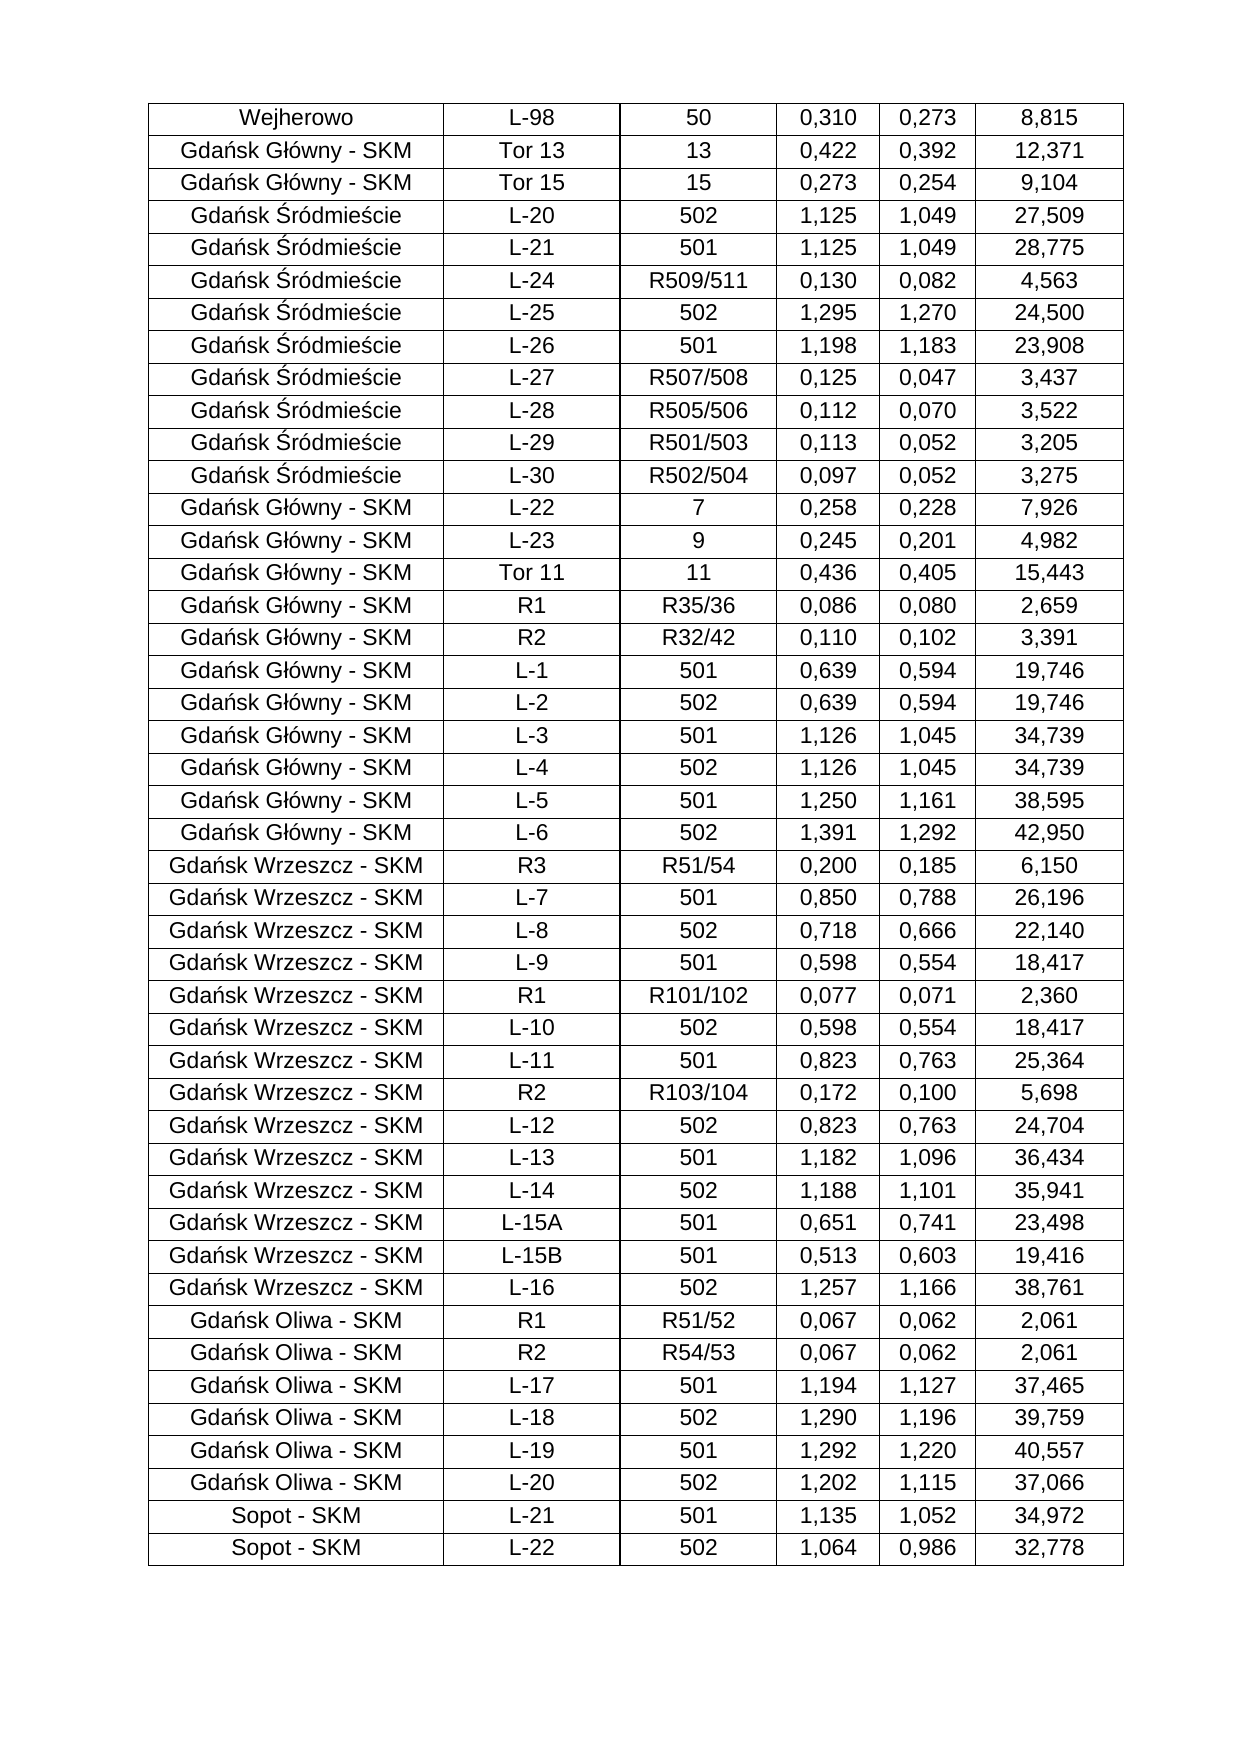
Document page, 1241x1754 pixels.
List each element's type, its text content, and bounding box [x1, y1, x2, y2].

table_cell Gdańsk Wrzeszcz - SKM [149, 1014, 443, 1045]
table_cell 19,746 [976, 689, 1123, 720]
table_cell 6,150 [976, 851, 1123, 882]
table_cell 9,104 [976, 169, 1123, 200]
table_cell Gdańsk Wrzeszcz - SKM [149, 1209, 443, 1240]
table_cell 50 [621, 104, 776, 135]
table_cell 502 [621, 1534, 776, 1565]
table_cell 0,062 [880, 1306, 975, 1337]
table_cell Gdańsk Śródmieście [149, 396, 443, 427]
table_cell 0,850 [777, 884, 879, 915]
table_cell Gdańsk Wrzeszcz - SKM [149, 916, 443, 947]
table_cell Gdańsk Wrzeszcz - SKM [149, 884, 443, 915]
table_cell 501 [621, 1209, 776, 1240]
table_cell 4,982 [976, 526, 1123, 557]
table_cell L-18 [444, 1404, 619, 1435]
table_cell R51/54 [621, 851, 776, 882]
table_cell R54/53 [621, 1339, 776, 1370]
table_cell L-6 [444, 819, 619, 850]
table_cell Gdańsk Główny - SKM [149, 656, 443, 687]
table_cell Gdańsk Oliwa - SKM [149, 1436, 443, 1467]
table_cell 40,557 [976, 1436, 1123, 1467]
table_cell Gdańsk Wrzeszcz - SKM [149, 949, 443, 980]
table_cell R35/36 [621, 591, 776, 622]
table_cell 1,257 [777, 1274, 879, 1305]
table_cell 1,096 [880, 1144, 975, 1175]
table_cell L-22 [444, 494, 619, 525]
table_cell 35,941 [976, 1176, 1123, 1207]
table_cell L-21 [444, 1501, 619, 1532]
table_cell 0,125 [777, 364, 879, 395]
table_cell L-2 [444, 689, 619, 720]
table_cell 0,130 [777, 266, 879, 297]
table_cell 502 [621, 1111, 776, 1142]
table_cell Gdańsk Śródmieście [149, 461, 443, 492]
table_cell 1,049 [880, 234, 975, 265]
table_cell 502 [621, 299, 776, 330]
table_cell 3,391 [976, 624, 1123, 655]
table_cell L-23 [444, 526, 619, 557]
table_cell Gdańsk Wrzeszcz - SKM [149, 1176, 443, 1207]
table_cell L-11 [444, 1046, 619, 1077]
table_cell 502 [621, 916, 776, 947]
table_cell R32/42 [621, 624, 776, 655]
table_cell 2,659 [976, 591, 1123, 622]
table_cell 22,140 [976, 916, 1123, 947]
table_cell L-20 [444, 201, 619, 232]
table_cell Gdańsk Wrzeszcz - SKM [149, 1274, 443, 1305]
table_cell R3 [444, 851, 619, 882]
table_cell R505/506 [621, 396, 776, 427]
table_cell 39,759 [976, 1404, 1123, 1435]
table_cell 0,666 [880, 916, 975, 947]
table_cell 0,639 [777, 656, 879, 687]
table_cell 0,067 [777, 1339, 879, 1370]
table_cell 25,364 [976, 1046, 1123, 1077]
table_cell Gdańsk Śródmieście [149, 266, 443, 297]
table_cell 0,062 [880, 1339, 975, 1370]
table_cell 2,360 [976, 981, 1123, 1012]
table_cell 12,371 [976, 136, 1123, 167]
table_cell 0,986 [880, 1534, 975, 1565]
table_cell 0,422 [777, 136, 879, 167]
table_cell 1,220 [880, 1436, 975, 1467]
table_cell L-26 [444, 331, 619, 362]
table_cell 37,066 [976, 1469, 1123, 1500]
table_cell 1,292 [777, 1436, 879, 1467]
table_cell Gdańsk Wrzeszcz - SKM [149, 1241, 443, 1272]
table_cell L-16 [444, 1274, 619, 1305]
table_cell 1,182 [777, 1144, 879, 1175]
table_cell R2 [444, 1339, 619, 1370]
table_cell L-22 [444, 1534, 619, 1565]
table_cell 0,273 [880, 104, 975, 135]
table_cell 0,392 [880, 136, 975, 167]
table_cell Gdańsk Główny - SKM [149, 819, 443, 850]
table_cell Gdańsk Główny - SKM [149, 624, 443, 655]
table_cell L-8 [444, 916, 619, 947]
table_cell 1,194 [777, 1371, 879, 1402]
table_cell L-4 [444, 754, 619, 785]
table_cell 23,908 [976, 331, 1123, 362]
table_cell 38,595 [976, 786, 1123, 817]
table_cell 0,172 [777, 1079, 879, 1110]
table_cell 0,097 [777, 461, 879, 492]
table_cell 34,972 [976, 1501, 1123, 1532]
table_cell 0,254 [880, 169, 975, 200]
table_cell 1,295 [777, 299, 879, 330]
table_cell 1,125 [777, 234, 879, 265]
table_cell Tor 15 [444, 169, 619, 200]
table_cell 1,166 [880, 1274, 975, 1305]
table_cell 28,775 [976, 234, 1123, 265]
table_cell Gdańsk Wrzeszcz - SKM [149, 981, 443, 1012]
table_cell R1 [444, 1306, 619, 1337]
table_cell 19,416 [976, 1241, 1123, 1272]
table_cell 501 [621, 234, 776, 265]
table_cell 1,125 [777, 201, 879, 232]
table_cell 1,045 [880, 721, 975, 752]
table_cell L-10 [444, 1014, 619, 1045]
table_cell 501 [621, 786, 776, 817]
table_cell 5,698 [976, 1079, 1123, 1110]
table_cell 42,950 [976, 819, 1123, 850]
table_cell 18,417 [976, 949, 1123, 980]
table_cell 1,198 [777, 331, 879, 362]
table_cell 0,100 [880, 1079, 975, 1110]
table_cell Gdańsk Śródmieście [149, 331, 443, 362]
table_cell 502 [621, 1469, 776, 1500]
table_cell Gdańsk Główny - SKM [149, 169, 443, 200]
table_cell 0,112 [777, 396, 879, 427]
table_cell 0,594 [880, 689, 975, 720]
table_cell 1,064 [777, 1534, 879, 1565]
table_cell 1,196 [880, 1404, 975, 1435]
table_cell 1,045 [880, 754, 975, 785]
table_cell 0,598 [777, 949, 879, 980]
table_cell L-21 [444, 234, 619, 265]
table_cell 24,704 [976, 1111, 1123, 1142]
table_cell L-15A [444, 1209, 619, 1240]
table_cell 34,739 [976, 721, 1123, 752]
table_cell L-25 [444, 299, 619, 330]
table_cell 501 [621, 949, 776, 980]
table_cell 0,185 [880, 851, 975, 882]
table_cell 0,201 [880, 526, 975, 557]
table_cell 502 [621, 689, 776, 720]
table_cell R1 [444, 981, 619, 1012]
table_cell R103/104 [621, 1079, 776, 1110]
table_cell L-12 [444, 1111, 619, 1142]
table_cell 1,270 [880, 299, 975, 330]
table_cell Gdańsk Główny - SKM [149, 591, 443, 622]
table_cell Gdańsk Główny - SKM [149, 754, 443, 785]
table_cell L-20 [444, 1469, 619, 1500]
table_cell L-14 [444, 1176, 619, 1207]
table_cell R509/511 [621, 266, 776, 297]
table_cell R507/508 [621, 364, 776, 395]
table_cell 0,718 [777, 916, 879, 947]
table_cell Gdańsk Główny - SKM [149, 136, 443, 167]
table_cell 0,047 [880, 364, 975, 395]
table_cell 0,603 [880, 1241, 975, 1272]
table_cell 8,815 [976, 104, 1123, 135]
table_cell 1,391 [777, 819, 879, 850]
table_cell Gdańsk Oliwa - SKM [149, 1404, 443, 1435]
table_cell 27,509 [976, 201, 1123, 232]
table_cell 0,067 [777, 1306, 879, 1337]
table_cell 26,196 [976, 884, 1123, 915]
table_cell L-9 [444, 949, 619, 980]
table_cell 1,052 [880, 1501, 975, 1532]
table_cell 0,594 [880, 656, 975, 687]
table_cell 501 [621, 656, 776, 687]
table_cell R51/52 [621, 1306, 776, 1337]
table_cell 1,161 [880, 786, 975, 817]
table_cell L-17 [444, 1371, 619, 1402]
table_cell 1,183 [880, 331, 975, 362]
table_cell Gdańsk Oliwa - SKM [149, 1469, 443, 1500]
table_cell 34,739 [976, 754, 1123, 785]
table_cell 501 [621, 1501, 776, 1532]
table_cell 0,823 [777, 1046, 879, 1077]
table_cell Gdańsk Śródmieście [149, 234, 443, 265]
table_cell 3,205 [976, 429, 1123, 460]
table_cell 37,465 [976, 1371, 1123, 1402]
table_cell L-5 [444, 786, 619, 817]
table_cell 3,275 [976, 461, 1123, 492]
table_cell 501 [621, 721, 776, 752]
table_cell 18,417 [976, 1014, 1123, 1045]
table_cell 0,273 [777, 169, 879, 200]
table_cell Gdańsk Wrzeszcz - SKM [149, 1046, 443, 1077]
table_cell Tor 13 [444, 136, 619, 167]
table_cell 2,061 [976, 1306, 1123, 1337]
table_cell 9 [621, 526, 776, 557]
table_cell 36,434 [976, 1144, 1123, 1175]
table_cell R2 [444, 624, 619, 655]
table_cell 0,405 [880, 559, 975, 590]
table_cell R501/503 [621, 429, 776, 460]
table_cell 0,639 [777, 689, 879, 720]
table_cell 0,052 [880, 461, 975, 492]
table_cell 15 [621, 169, 776, 200]
table_cell 1,188 [777, 1176, 879, 1207]
table_cell 0,554 [880, 1014, 975, 1045]
table_cell L-98 [444, 104, 619, 135]
table_cell R1 [444, 591, 619, 622]
table_cell 0,113 [777, 429, 879, 460]
table_cell 1,126 [777, 721, 879, 752]
table_cell 0,071 [880, 981, 975, 1012]
table_cell 502 [621, 1014, 776, 1045]
table_cell 0,245 [777, 526, 879, 557]
table_cell 1,126 [777, 754, 879, 785]
table_cell 13 [621, 136, 776, 167]
table_cell 23,498 [976, 1209, 1123, 1240]
table_cell 0,110 [777, 624, 879, 655]
table_cell L-30 [444, 461, 619, 492]
table_cell 19,746 [976, 656, 1123, 687]
table_cell Gdańsk Śródmieście [149, 364, 443, 395]
table_cell 1,290 [777, 1404, 879, 1435]
table_cell 7 [621, 494, 776, 525]
table_cell Gdańsk Oliwa - SKM [149, 1306, 443, 1337]
table_cell 0,741 [880, 1209, 975, 1240]
table_cell Sopot - SKM [149, 1501, 443, 1532]
table_cell 0,651 [777, 1209, 879, 1240]
table_cell L-28 [444, 396, 619, 427]
table_cell Gdańsk Wrzeszcz - SKM [149, 1111, 443, 1142]
table_cell 502 [621, 819, 776, 850]
table_cell L-3 [444, 721, 619, 752]
table_cell 1,115 [880, 1469, 975, 1500]
table_cell 501 [621, 884, 776, 915]
table_cell 1,135 [777, 1501, 879, 1532]
table_cell Gdańsk Oliwa - SKM [149, 1339, 443, 1370]
table_cell 0,258 [777, 494, 879, 525]
table_cell 0,823 [777, 1111, 879, 1142]
table_cell Tor 11 [444, 559, 619, 590]
table_cell 0,102 [880, 624, 975, 655]
table_cell 0,763 [880, 1111, 975, 1142]
table_cell 32,778 [976, 1534, 1123, 1565]
table_cell 0,052 [880, 429, 975, 460]
table_cell Gdańsk Śródmieście [149, 299, 443, 330]
table_cell 0,554 [880, 949, 975, 980]
table_cell L-13 [444, 1144, 619, 1175]
table_cell 3,522 [976, 396, 1123, 427]
table_cell 502 [621, 201, 776, 232]
table_cell 4,563 [976, 266, 1123, 297]
table_cell L-15B [444, 1241, 619, 1272]
table_cell 0,788 [880, 884, 975, 915]
table_cell 7,926 [976, 494, 1123, 525]
table_cell 0,436 [777, 559, 879, 590]
table_cell 1,101 [880, 1176, 975, 1207]
table_cell 24,500 [976, 299, 1123, 330]
table_cell L-29 [444, 429, 619, 460]
table_cell 502 [621, 754, 776, 785]
table_cell 0,086 [777, 591, 879, 622]
table_cell Gdańsk Wrzeszcz - SKM [149, 851, 443, 882]
table_cell 11 [621, 559, 776, 590]
table_cell R502/504 [621, 461, 776, 492]
table_cell 1,250 [777, 786, 879, 817]
table_cell 501 [621, 1144, 776, 1175]
table_cell Sopot - SKM [149, 1534, 443, 1565]
table_cell Gdańsk Oliwa - SKM [149, 1371, 443, 1402]
table_cell 1,127 [880, 1371, 975, 1402]
table_cell L-1 [444, 656, 619, 687]
table_cell Gdańsk Główny - SKM [149, 689, 443, 720]
table_cell 501 [621, 1241, 776, 1272]
table_cell 1,202 [777, 1469, 879, 1500]
table_cell Gdańsk Główny - SKM [149, 526, 443, 557]
table_cell Gdańsk Wrzeszcz - SKM [149, 1144, 443, 1175]
table_cell 0,070 [880, 396, 975, 427]
table_cell Gdańsk Główny - SKM [149, 786, 443, 817]
table_cell R101/102 [621, 981, 776, 1012]
table_cell 501 [621, 1436, 776, 1467]
table_cell 501 [621, 1371, 776, 1402]
table_cell 502 [621, 1404, 776, 1435]
table_cell 1,049 [880, 201, 975, 232]
table_cell Gdańsk Główny - SKM [149, 721, 443, 752]
table_cell L-24 [444, 266, 619, 297]
table_cell Gdańsk Śródmieście [149, 201, 443, 232]
table_cell Gdańsk Wrzeszcz - SKM [149, 1079, 443, 1110]
table_cell 0,082 [880, 266, 975, 297]
table_cell 502 [621, 1176, 776, 1207]
table_cell 0,080 [880, 591, 975, 622]
table_cell 2,061 [976, 1339, 1123, 1370]
table_cell 3,437 [976, 364, 1123, 395]
table_cell Gdańsk Główny - SKM [149, 559, 443, 590]
table_cell 38,761 [976, 1274, 1123, 1305]
table_cell Gdańsk Śródmieście [149, 429, 443, 460]
table_cell 1,292 [880, 819, 975, 850]
table_cell Gdańsk Główny - SKM [149, 494, 443, 525]
table_cell 501 [621, 1046, 776, 1077]
table_cell Wejherowo [149, 104, 443, 135]
table_cell L-27 [444, 364, 619, 395]
table_cell L-19 [444, 1436, 619, 1467]
table_cell R2 [444, 1079, 619, 1110]
table_cell 0,763 [880, 1046, 975, 1077]
table_cell 0,598 [777, 1014, 879, 1045]
table_cell 0,077 [777, 981, 879, 1012]
table_cell 0,310 [777, 104, 879, 135]
table_cell 0,200 [777, 851, 879, 882]
table_cell L-7 [444, 884, 619, 915]
table_cell 0,513 [777, 1241, 879, 1272]
table_cell 0,228 [880, 494, 975, 525]
table_cell 502 [621, 1274, 776, 1305]
table_cell 15,443 [976, 559, 1123, 590]
table_cell 501 [621, 331, 776, 362]
